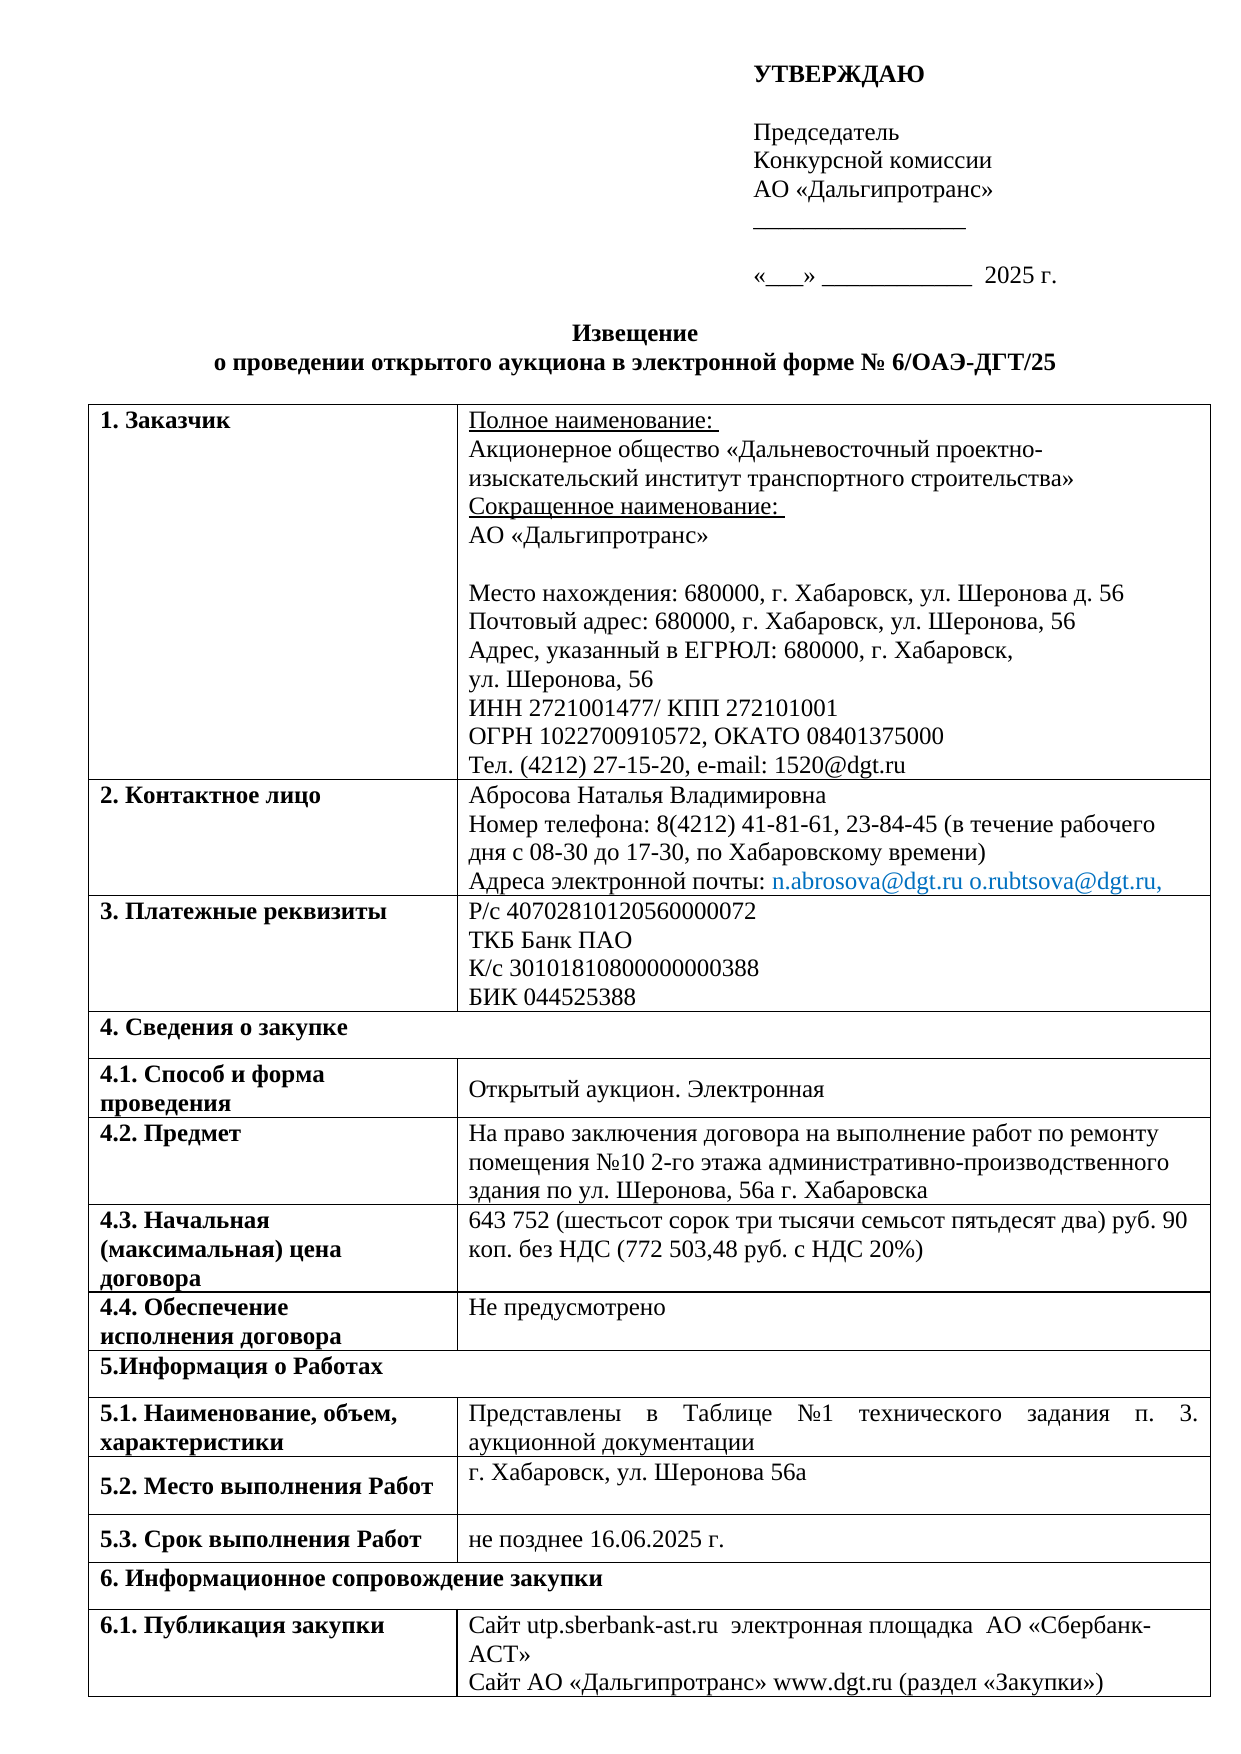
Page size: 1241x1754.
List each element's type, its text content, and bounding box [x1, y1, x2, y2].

table_cell Сайт utp.sberbank-ast.ru электронная площадка АО «Сбербанк-АСТ» Сайт АО «Дальгипротранс» www.dgt.ru (раздел «Закупки») [458, 1610, 1210, 1696]
table_cell 6.1. Публикация закупки [89, 1610, 456, 1696]
table_cell Р/с 40702810120560000072 ТКБ Банк ПАО К/с 30101810800000000388 БИК 044525388 [458, 896, 1210, 1011]
table_cell Открытый аукцион. Электронная [458, 1059, 1210, 1117]
table_cell 4.4. Обеспечение исполнения договора [89, 1293, 457, 1350]
table_cell 4. Сведения о закупке [89, 1012, 1210, 1058]
table_cell 5.2. Место выполнения Работ [89, 1457, 457, 1514]
text АО «Дальгипротранс» [753, 174, 1152, 203]
table_cell г. Хабаровск, ул. Шеронова 56а [458, 1457, 1210, 1514]
table_cell 4.3. Начальная (максимальная) цена договора [89, 1205, 457, 1291]
table_cell 5.3. Срок выполнения Работ [89, 1515, 457, 1562]
table_cell Абросова Наталья Владимировна Номер телефона: 8(4212) 41-81-61, 23-84-45 (в течение рабочего дня с 08-30 до 17-30, по Хабаровскому времени) Адреса электронной почты: n.abrosova@dgt.ru o.rubtsova@dgt.ru, [458, 780, 1210, 895]
table_cell 4.1. Способ и форма проведения [89, 1059, 457, 1117]
text _________________И.В. Бадяев [753, 203, 1152, 232]
text Извещение [118, 318, 1152, 347]
table_cell Представлены в Таблице №1 технического задания п. 3. аукционной документации [458, 1398, 1210, 1456]
table_cell 6. Информационное сопровождение закупки [89, 1563, 1210, 1609]
table_cell не позднее 16.06.2025 г. [458, 1515, 1210, 1562]
table_cell 2. Контактное лицо [89, 780, 457, 895]
text УТВЕРЖДАЮ [753, 59, 1152, 88]
table_header Полное наименование: Акционерное общество «Дальневосточный проектно-изыскательский институт транспортного строительства» Сокращенное наименование: АО «Дальгипротранс» Место нахождения: 680000, г. Хабаровск, ул. Шеронова д. 56 Почтовый адрес: 680000, г. Хабаровск, ул. Шеронова, 56 Адрес, указанный в ЕГРЮЛ: 680000, г. Хабаровск, ул. Шеронова, 56 ИНН 2721001477/ КПП 272101001 ОГРН 1022700910572, ОКАТО 08401375000 Тел. (4212) 27-15-20, e-mail: 1520@dgt.ru [458, 405, 1210, 779]
table_header 1. Заказчик [89, 405, 457, 779]
table_cell На право заключения договора на выполнение работ по ремонту помещения №10 2-го этажа административно-производственного здания по ул. Шеронова, 56а г. Хабаровска [458, 1118, 1210, 1204]
text Конкурсной комиссии [753, 145, 1152, 174]
table_cell 5.Информация о Работах [89, 1351, 1210, 1397]
table_cell 4.2. Предмет [89, 1118, 457, 1204]
table_cell 5.1. Наименование, объем, характеристики [89, 1398, 457, 1456]
text Председатель [753, 117, 1152, 145]
table_cell 3. Платежные реквизиты [89, 896, 457, 1011]
text «___» ____________ 2025 г. [753, 260, 1152, 289]
table_cell 643 752 (шестьсот сорок три тысячи семьсот пятьдесят два) руб. 90 коп. без НДС (772 503,48 руб. с НДС 20%) [458, 1205, 1210, 1291]
text о проведении открытого аукциона в электронной форме № 6/ОАЭ-ДГТ/25 [118, 347, 1152, 375]
table_cell Не предусмотрено [458, 1293, 1210, 1350]
